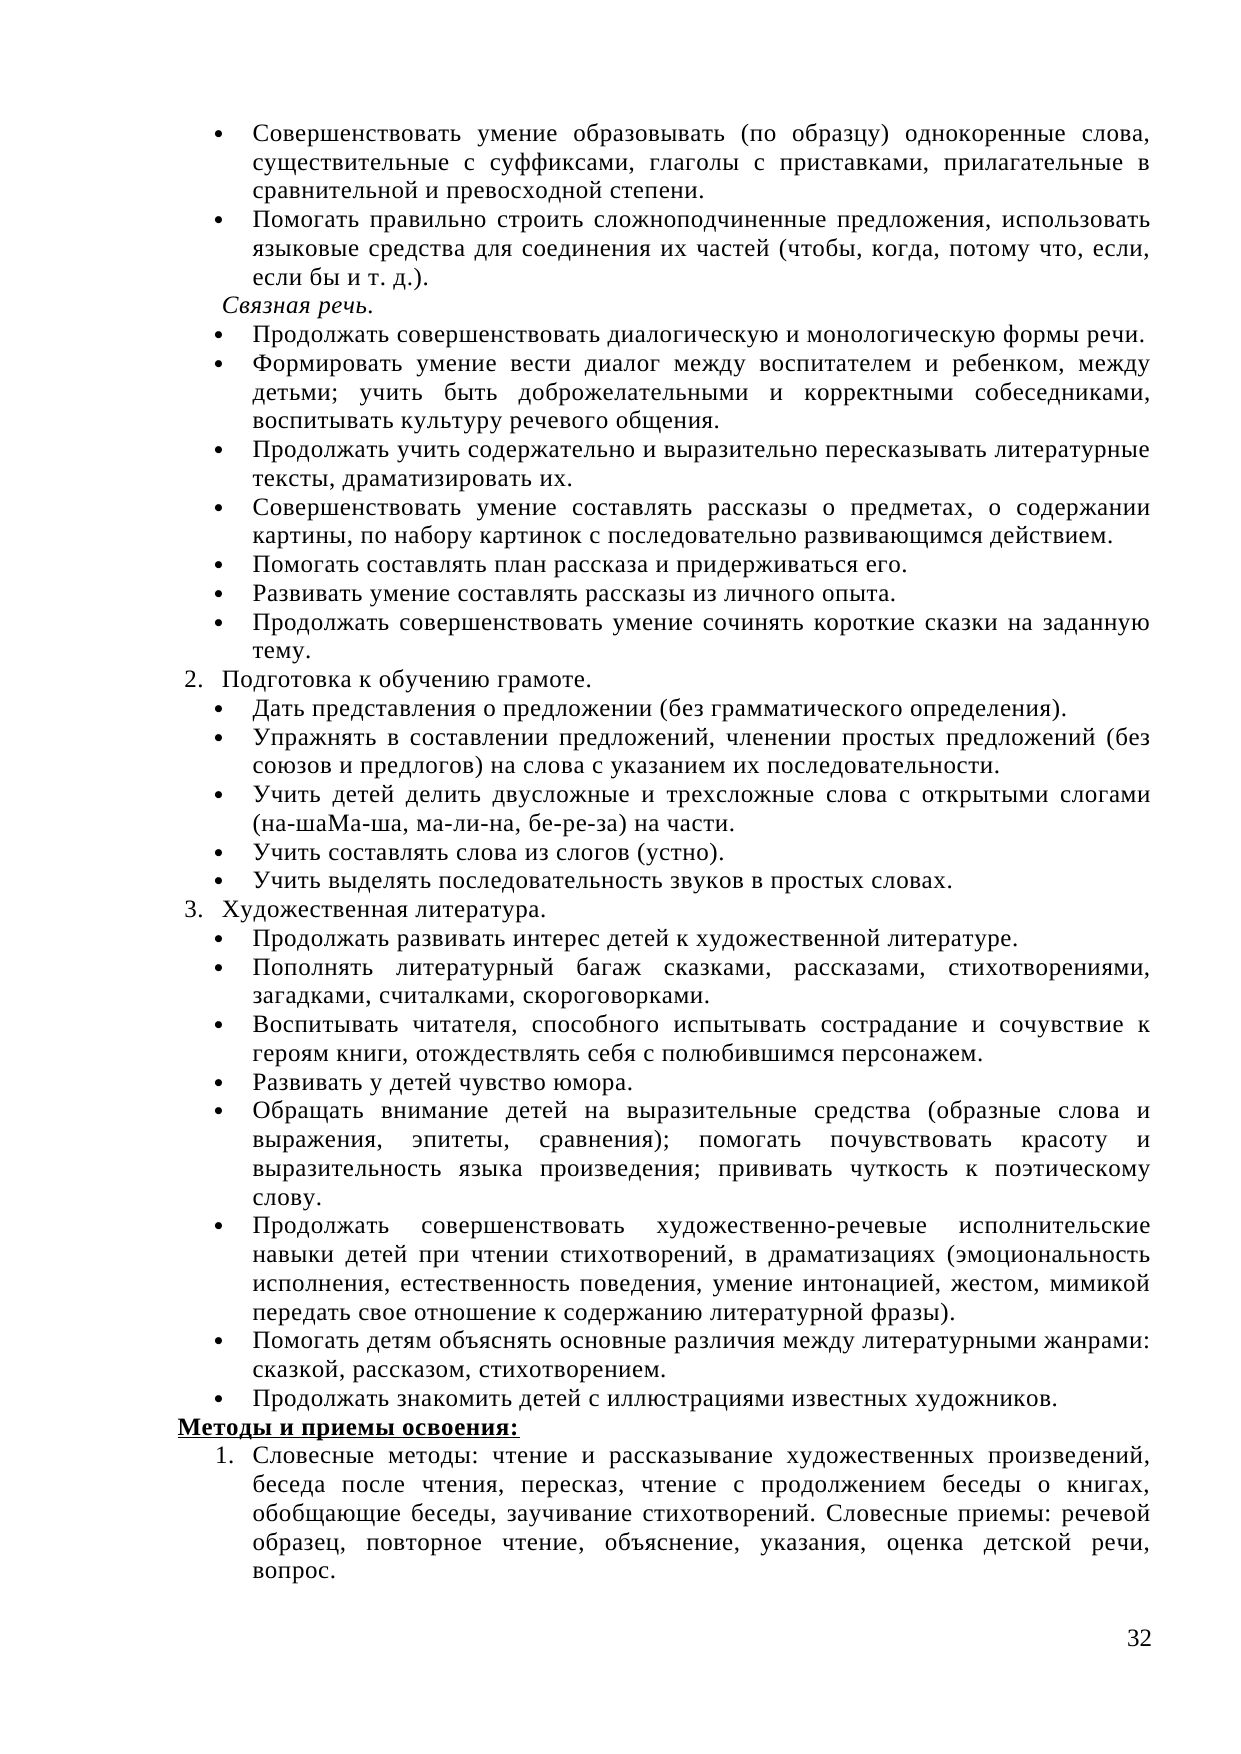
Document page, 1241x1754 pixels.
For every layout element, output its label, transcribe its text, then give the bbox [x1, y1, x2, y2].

list Формировать умение вести диалог между воспитателем и ребенком, между детьми; учить быть доброжелательными и корректными собеседниками, воспитывать культуру речевого общения. [215, 348, 1152, 434]
list Продолжать развивать интерес детей к художественной литературе. [215, 923, 1152, 952]
list Развивать умение составлять рассказы из личного опыта. [215, 578, 1152, 607]
list Совершенствовать умение составлять рассказы о предметах, о содержании картины, по набору картинок с последовательно развивающимся действием. [215, 492, 1152, 549]
text Методы и приемы освоения: [177, 1412, 1152, 1441]
list Продолжать совершенствовать диалогическую и монологическую формы речи. [215, 319, 1152, 348]
list Помогать правильно строить сложноподчиненные предложения, использовать языковые средства для соединения их частей (чтобы, когда, потому что, если, если бы и т. д.). [215, 204, 1152, 291]
list Упражнять в составлении предложений, членении простых предложений (без союзов и предлогов) на слова с указанием их последовательности. [215, 722, 1152, 779]
list Художественная литература. [184, 894, 1152, 923]
list Пополнять литературный багаж сказками, рассказами, стихотворениями, загадками, считалками, скороговорками. [215, 952, 1152, 1009]
list Продолжать учить содержательно и выразительно пересказывать литературные тексты, драматизировать их. [215, 434, 1152, 492]
list Воспитывать читателя, способного испытывать сострадание и сочувствие к героям книги, отождествлять себя с полюбившимся персонажем. [215, 1009, 1152, 1067]
list Учить составлять слова из слогов (устно). [215, 837, 1152, 866]
list Словесные методы: чтение и рассказывание художественных произведений, беседа после чтения, пересказ, чтение с продолжением беседы о книгах, обобщающие беседы, заучивание стихотворений. Словесные приемы: речевой образец, повторное чтение, объяснение, указания, оценка детской речи, вопрос. [215, 1441, 1152, 1584]
list Дать представления о предложении (без грамматического определения). [215, 693, 1152, 722]
list Продолжать знакомить детей с иллюстрациями известных художников. [215, 1383, 1152, 1412]
list Обращать внимание детей на выразительные средства (образные слова и выражения, эпитеты, сравнения); помогать почувствовать красоту и выразительность языка произведения; прививать чуткость к поэтическому слову. [215, 1096, 1152, 1211]
list Помогать детям объяснять основные различия между литературными жанрами: сказкой, рассказом, стихотворением. [215, 1326, 1152, 1383]
list Учить выделять последовательность звуков в простых словах. [215, 866, 1152, 894]
list Развивать у детей чувство юмора. [215, 1067, 1152, 1096]
list Продолжать совершенствовать художественно-речевые исполнительские навыки детей при чтении стихотворений, в драматизациях (эмоциональность исполнения, естественность поведения, умение интонацией, жестом, мимикой передать свое отношение к содержанию литературной фразы). [215, 1211, 1152, 1326]
list Подготовка к обучению грамоте. [184, 664, 1152, 693]
list Продолжать совершенствовать умение сочинять короткие сказки на заданную тему. [215, 607, 1152, 664]
text Связная речь. [222, 291, 1152, 319]
list Помогать составлять план рассказа и придерживаться его. [215, 549, 1152, 578]
list Совершенствовать умение образовывать (по образцу) однокоренные слова, существительные с суффиксами, глаголы с приставками, прилагательные в сравнительной и превосходной степени. [215, 118, 1152, 204]
list Учить детей делить двусложные и трехсложные слова с открытыми слогами (на-шаМа-ша, ма-ли-на, бе-ре-за) на части. [215, 779, 1152, 837]
